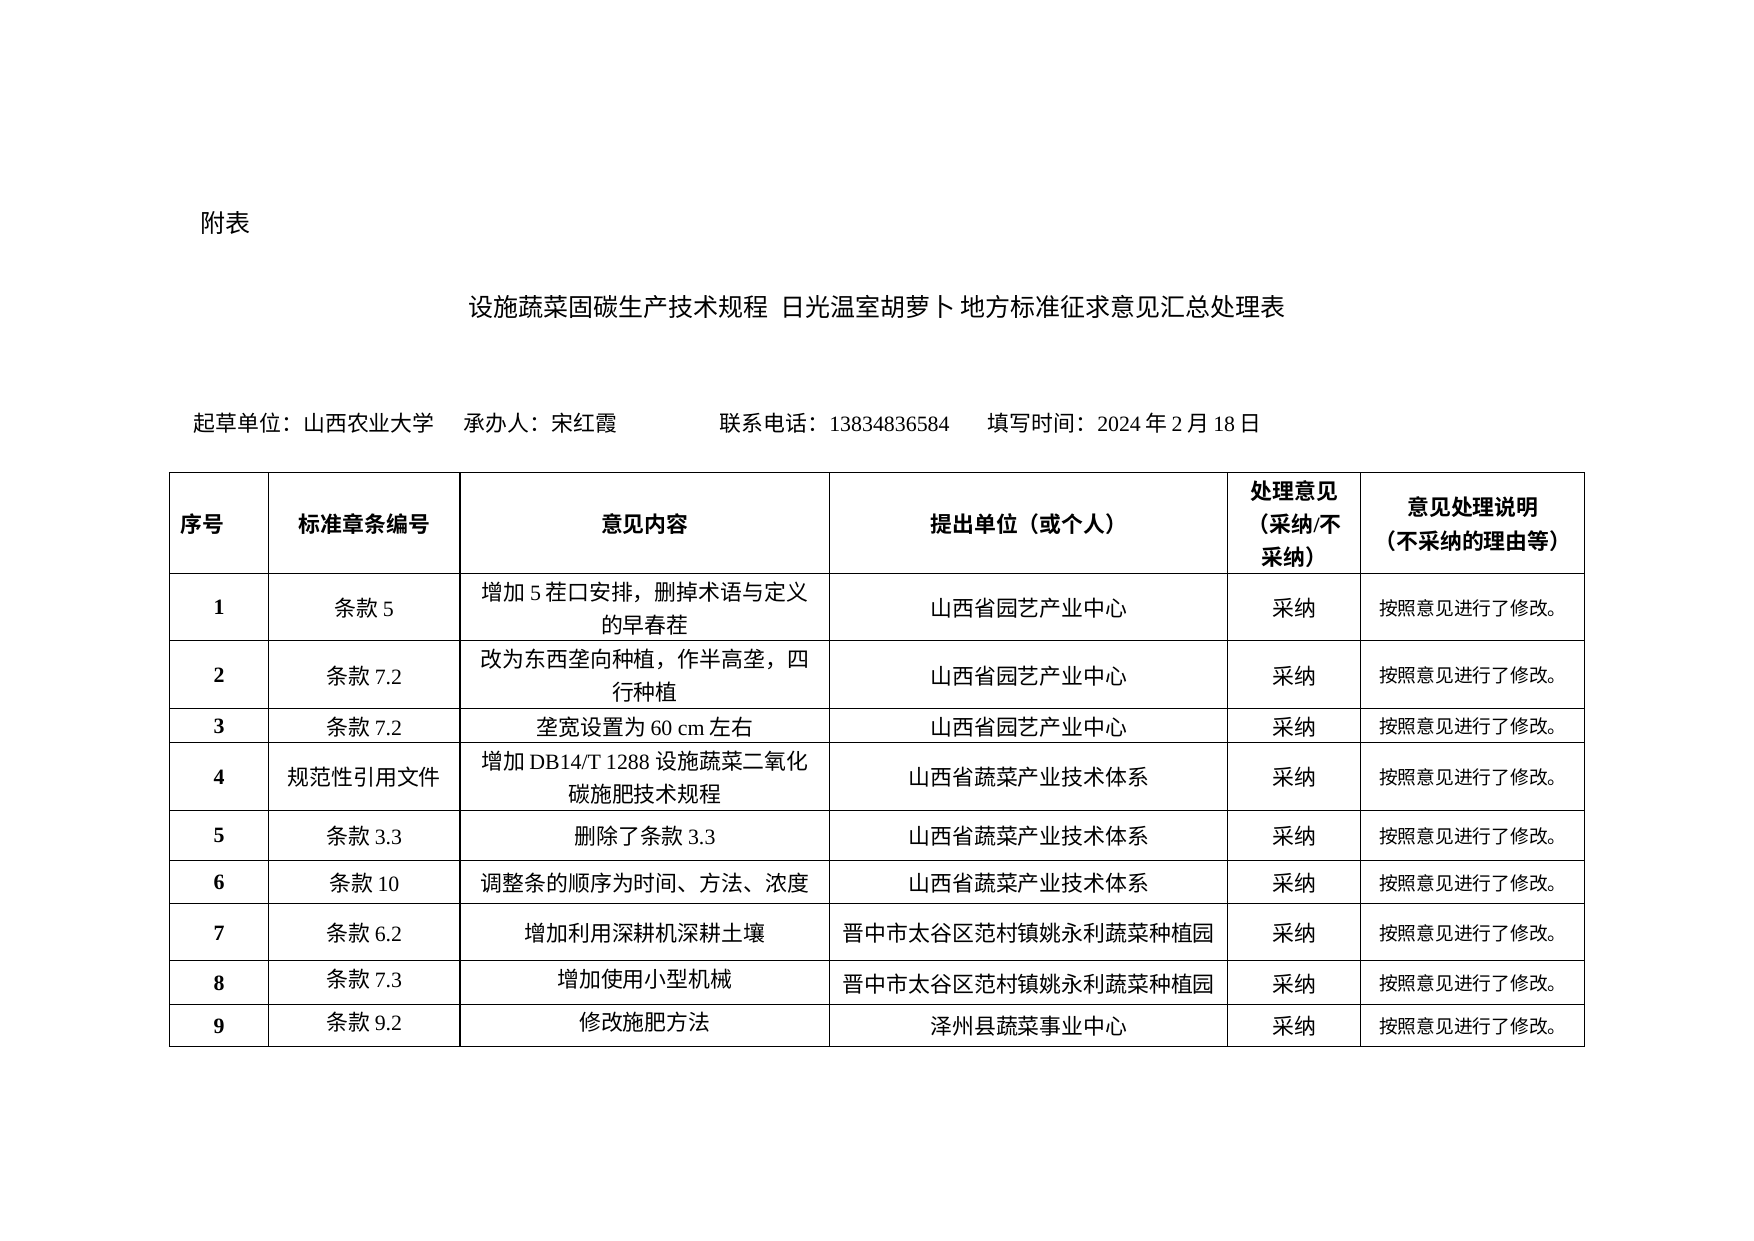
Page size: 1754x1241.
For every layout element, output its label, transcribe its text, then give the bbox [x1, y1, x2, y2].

table_header 处理意见（采纳/不采纳） [1228, 473, 1360, 573]
table_cell 山西省园艺产业中心 [830, 574, 1227, 640]
table_cell 3 [170, 709, 268, 742]
table_cell 按照意见进行了修改。 [1361, 904, 1584, 960]
table_cell 增加利用深耕机深耕土壤 [461, 904, 829, 960]
table_cell 山西省蔬菜产业技术体系 [830, 861, 1227, 903]
table_cell 规范性引用文件 [269, 743, 459, 809]
table_cell 条款10 [269, 861, 459, 903]
table_cell 采纳 [1228, 811, 1360, 860]
table_header 意见内容 [461, 473, 829, 573]
table_cell 采纳 [1228, 641, 1360, 708]
table_cell 条款6.2 [269, 904, 459, 960]
table_cell 增加DB14/T 1288 设施蔬菜二氧化碳施肥技术规程 [461, 743, 829, 809]
table_header 序号 [170, 473, 268, 573]
table_cell 4 [170, 743, 268, 809]
text 起草单位：山西农业大学 承办人：宋红霞 联系电话：13834836584 填写时间：2024年2月18日 [150, 406, 1604, 439]
table_cell 采纳 [1228, 1005, 1360, 1046]
table_cell 采纳 [1228, 743, 1360, 809]
text 设施蔬菜固碳生产技术规程 日光温室胡萝卜 地方标准征求意见汇总处理表 [150, 273, 1604, 339]
table_cell 采纳 [1228, 709, 1360, 742]
table_cell 采纳 [1228, 904, 1360, 960]
table_header 意见处理说明 （不采纳的理由等） [1361, 473, 1584, 573]
table_cell 增加使用小型机械 [461, 961, 829, 1003]
table_cell 6 [170, 861, 268, 903]
table_cell 晋中市太谷区范村镇姚永利蔬菜种植园 [830, 904, 1227, 960]
table_cell 删除了条款3.3 [461, 811, 829, 860]
table_cell 按照意见进行了修改。 [1361, 961, 1584, 1003]
table_cell 调整条的顺序为时间、方法、浓度 [461, 861, 829, 903]
table_cell 5 [170, 811, 268, 860]
table_cell 按照意见进行了修改。 [1361, 811, 1584, 860]
table_cell 改为东西垄向种植，作半高垄，四行种植 [461, 641, 829, 708]
table_cell 晋中市太谷区范村镇姚永利蔬菜种植园 [830, 961, 1227, 1003]
table_cell 山西省蔬菜产业技术体系 [830, 743, 1227, 809]
table_cell 条款5 [269, 574, 459, 640]
table_cell 采纳 [1228, 574, 1360, 640]
table_cell 条款7.3 [269, 961, 459, 1003]
table_cell 2 [170, 641, 268, 708]
table_cell 泽州县蔬菜事业中心 [830, 1005, 1227, 1046]
table_cell 采纳 [1228, 861, 1360, 903]
table_header 标准章条编号 [269, 473, 459, 573]
table_cell 按照意见进行了修改。 [1361, 861, 1584, 903]
table_cell 按照意见进行了修改。 [1361, 574, 1584, 640]
table_cell 修改施肥方法 [461, 1005, 829, 1046]
table_cell 7 [170, 904, 268, 960]
table_cell 山西省园艺产业中心 [830, 709, 1227, 742]
table_cell 按照意见进行了修改。 [1361, 743, 1584, 809]
table_cell 条款9.2 [269, 1005, 459, 1046]
table_cell 9 [170, 1005, 268, 1046]
table_cell 山西省蔬菜产业技术体系 [830, 811, 1227, 860]
table_header 提出单位（或个人） [830, 473, 1227, 573]
table_cell 8 [170, 961, 268, 1003]
table_cell 按照意见进行了修改。 [1361, 641, 1584, 708]
table_cell 按照意见进行了修改。 [1361, 709, 1584, 742]
table_cell 按照意见进行了修改。 [1361, 1005, 1584, 1046]
table_cell 条款7.2 [269, 641, 459, 708]
text 附表 [150, 188, 1604, 254]
table_cell 垄宽设置为60 cm左右 [461, 709, 829, 742]
table_cell 增加5茬口安排，删掉术语与定义的早春茬 [461, 574, 829, 640]
table_cell 山西省园艺产业中心 [830, 641, 1227, 708]
table_cell 1 [170, 574, 268, 640]
table_cell 条款3.3 [269, 811, 459, 860]
table_cell 条款7.2 [269, 709, 459, 742]
table_cell 采纳 [1228, 961, 1360, 1003]
